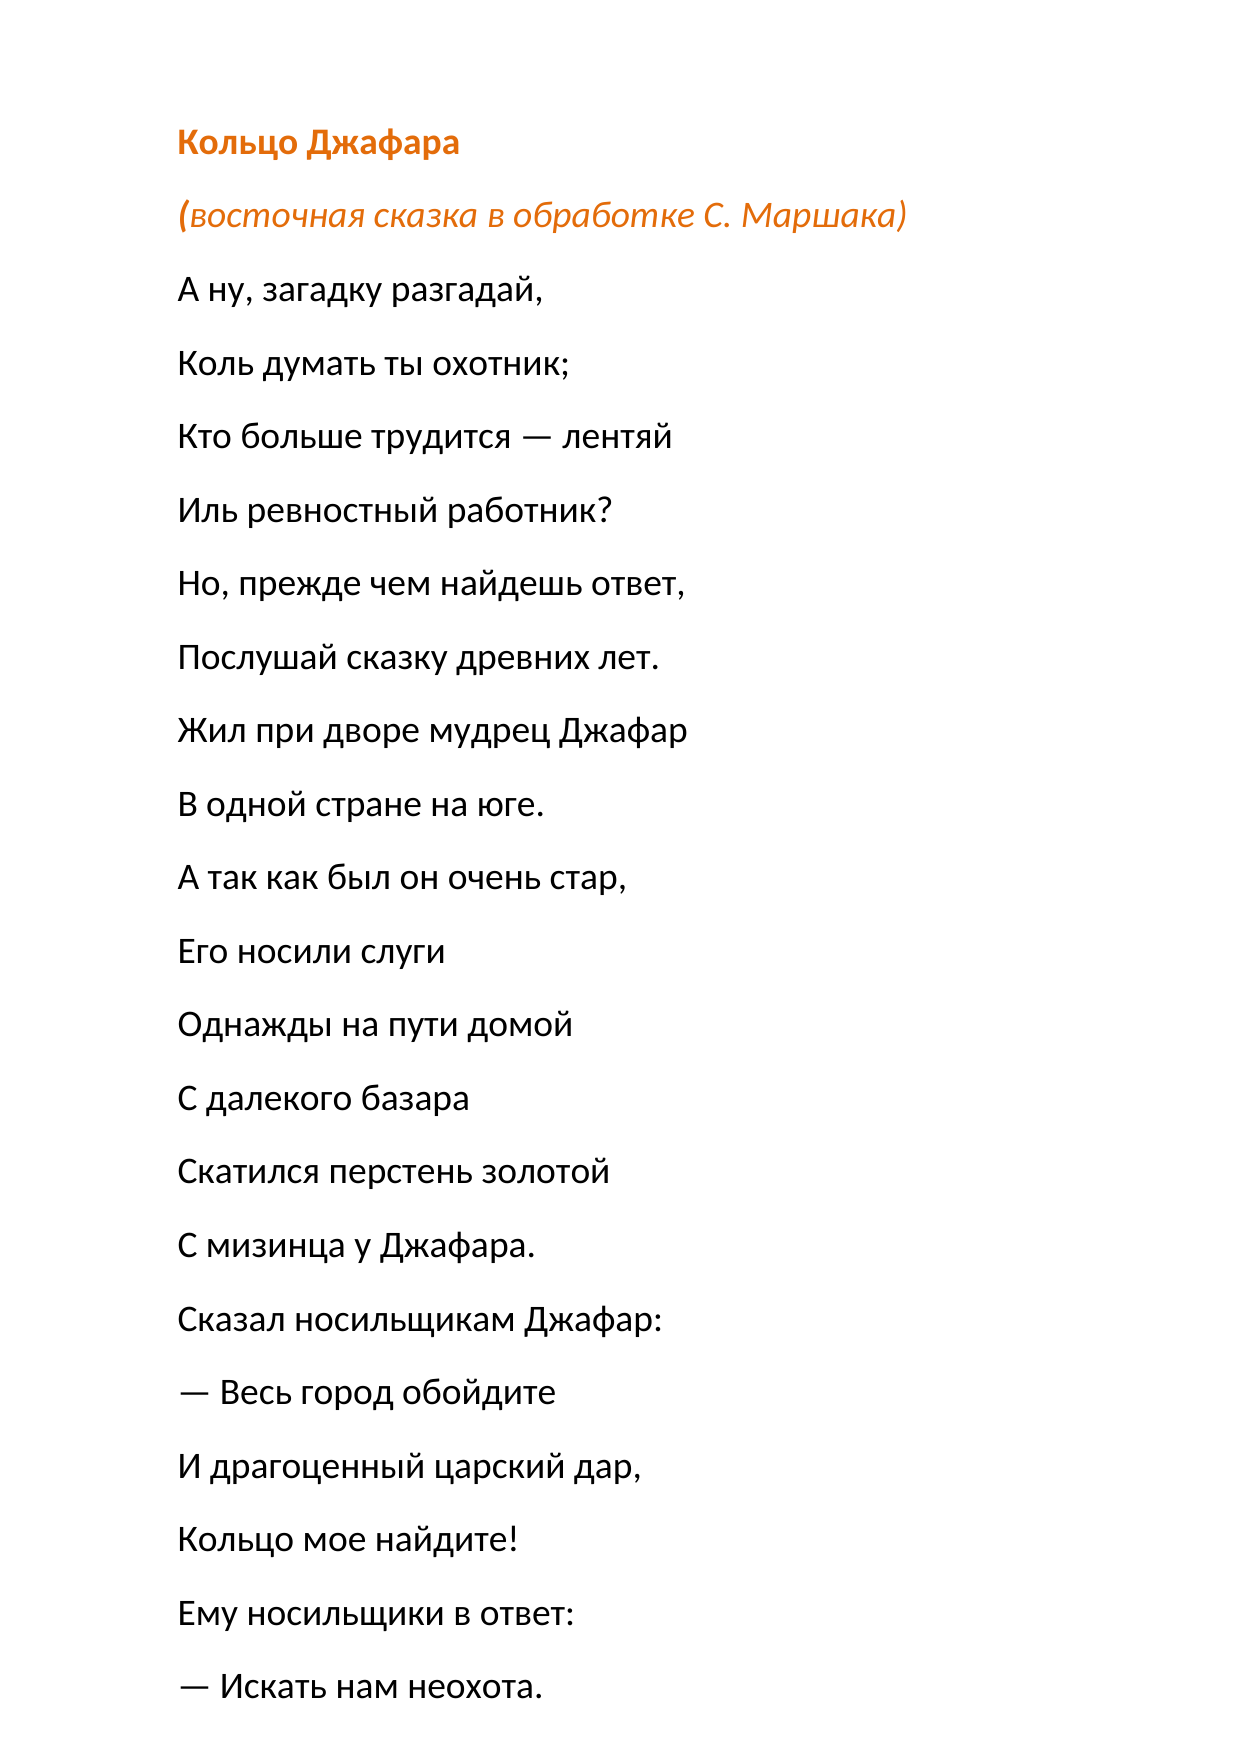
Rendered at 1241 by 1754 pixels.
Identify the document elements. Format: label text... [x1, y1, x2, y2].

text — Искать нам неохота. [177, 1662, 1152, 1708]
text Однажды на пути домой [177, 1000, 1152, 1046]
text Послушай сказку древних лет. [177, 633, 1152, 678]
text Но, прежде чем найдешь ответ, [177, 559, 1152, 605]
text Кольцо Джафара [177, 118, 1152, 164]
text Иль ревностный работник? [177, 486, 1152, 531]
text В одной стране на юге. [177, 780, 1152, 826]
text Кто больше трудится — лентяй [177, 412, 1152, 458]
text Ему носильщики в ответ: [177, 1589, 1152, 1634]
text Скатился перстень золотой [177, 1147, 1152, 1193]
text Жил при дворе мудрец Джафар [177, 706, 1152, 752]
text А ну, загадку разгадай, [177, 265, 1152, 311]
text — Весь город обойдите [177, 1368, 1152, 1414]
text С мизинца у Джафара. [177, 1221, 1152, 1267]
text И драгоценный царский дар, [177, 1442, 1152, 1487]
text С далекого базара [177, 1074, 1152, 1120]
text Коль думать ты охотник; [177, 338, 1152, 384]
text (восточная сказка в обработке С. Маршака) [177, 191, 1152, 237]
text Его носили слуги [177, 927, 1152, 973]
text Кольцо мое найдите! [177, 1515, 1152, 1561]
text А так как был он очень стар, [177, 853, 1152, 899]
text Сказал носильщикам Джафар: [177, 1294, 1152, 1340]
